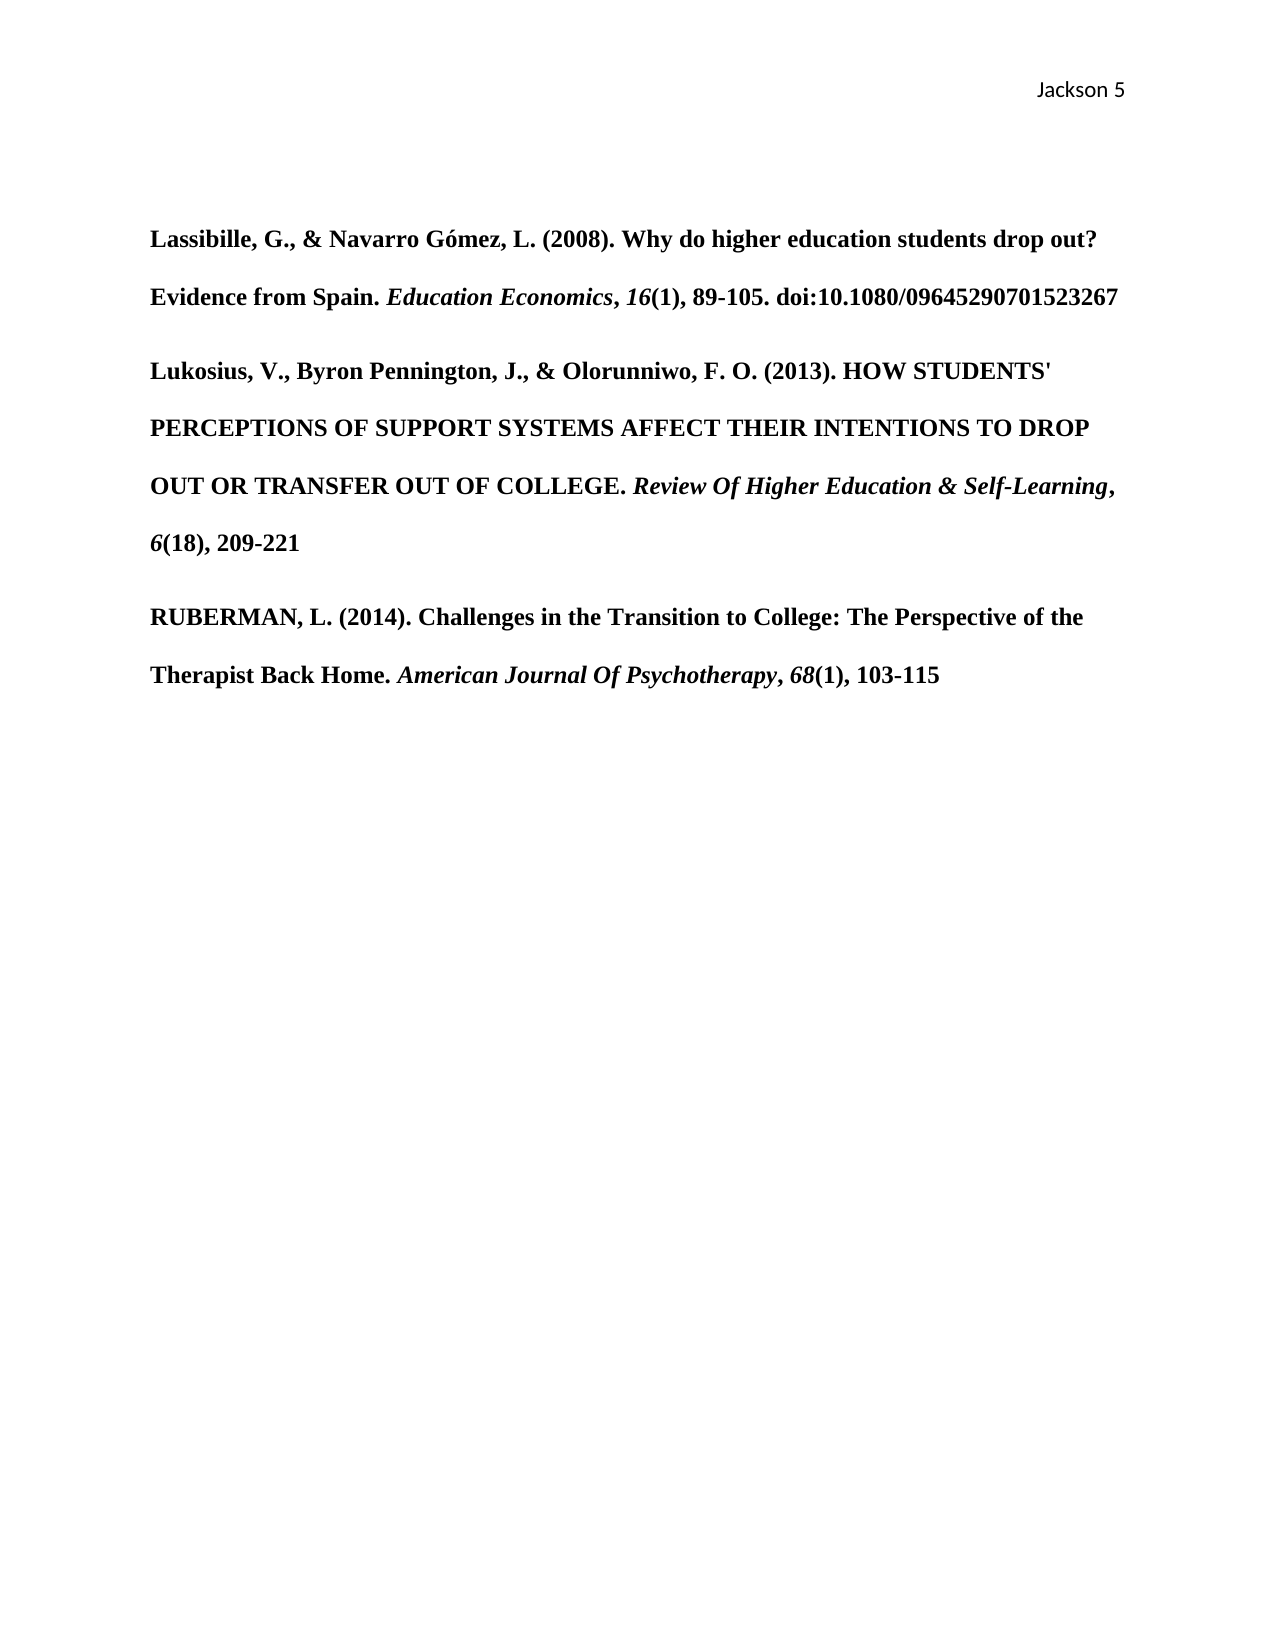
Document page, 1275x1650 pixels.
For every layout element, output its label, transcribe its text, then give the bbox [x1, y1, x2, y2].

text RUBERMAN, L. (2014). Challenges in the Transition to College: The Perspective of the Therapist Back Home. American Journal Of Psychotherapy, 68(1), 103-115 [150, 602, 1125, 689]
text Lassibille, G., & Navarro Gómez, L. (2008). Why do higher education students drop out? Evidence from Spain. Education Economics, 16(1), 89-105. doi:10.1080/09645290701523267 [150, 224, 1125, 310]
text Lukosius, V., Byron Pennington, J., & Olorunniwo, F. O. (2013). HOW STUDENTS' PERCEPTIONS OF SUPPORT SYSTEMS AFFECT THEIR INTENTIONS TO DROP OUT OR TRANSFER OUT OF COLLEGE. Review Of Higher Education & Self-Learning, 6(18), 209-221 [150, 356, 1125, 557]
